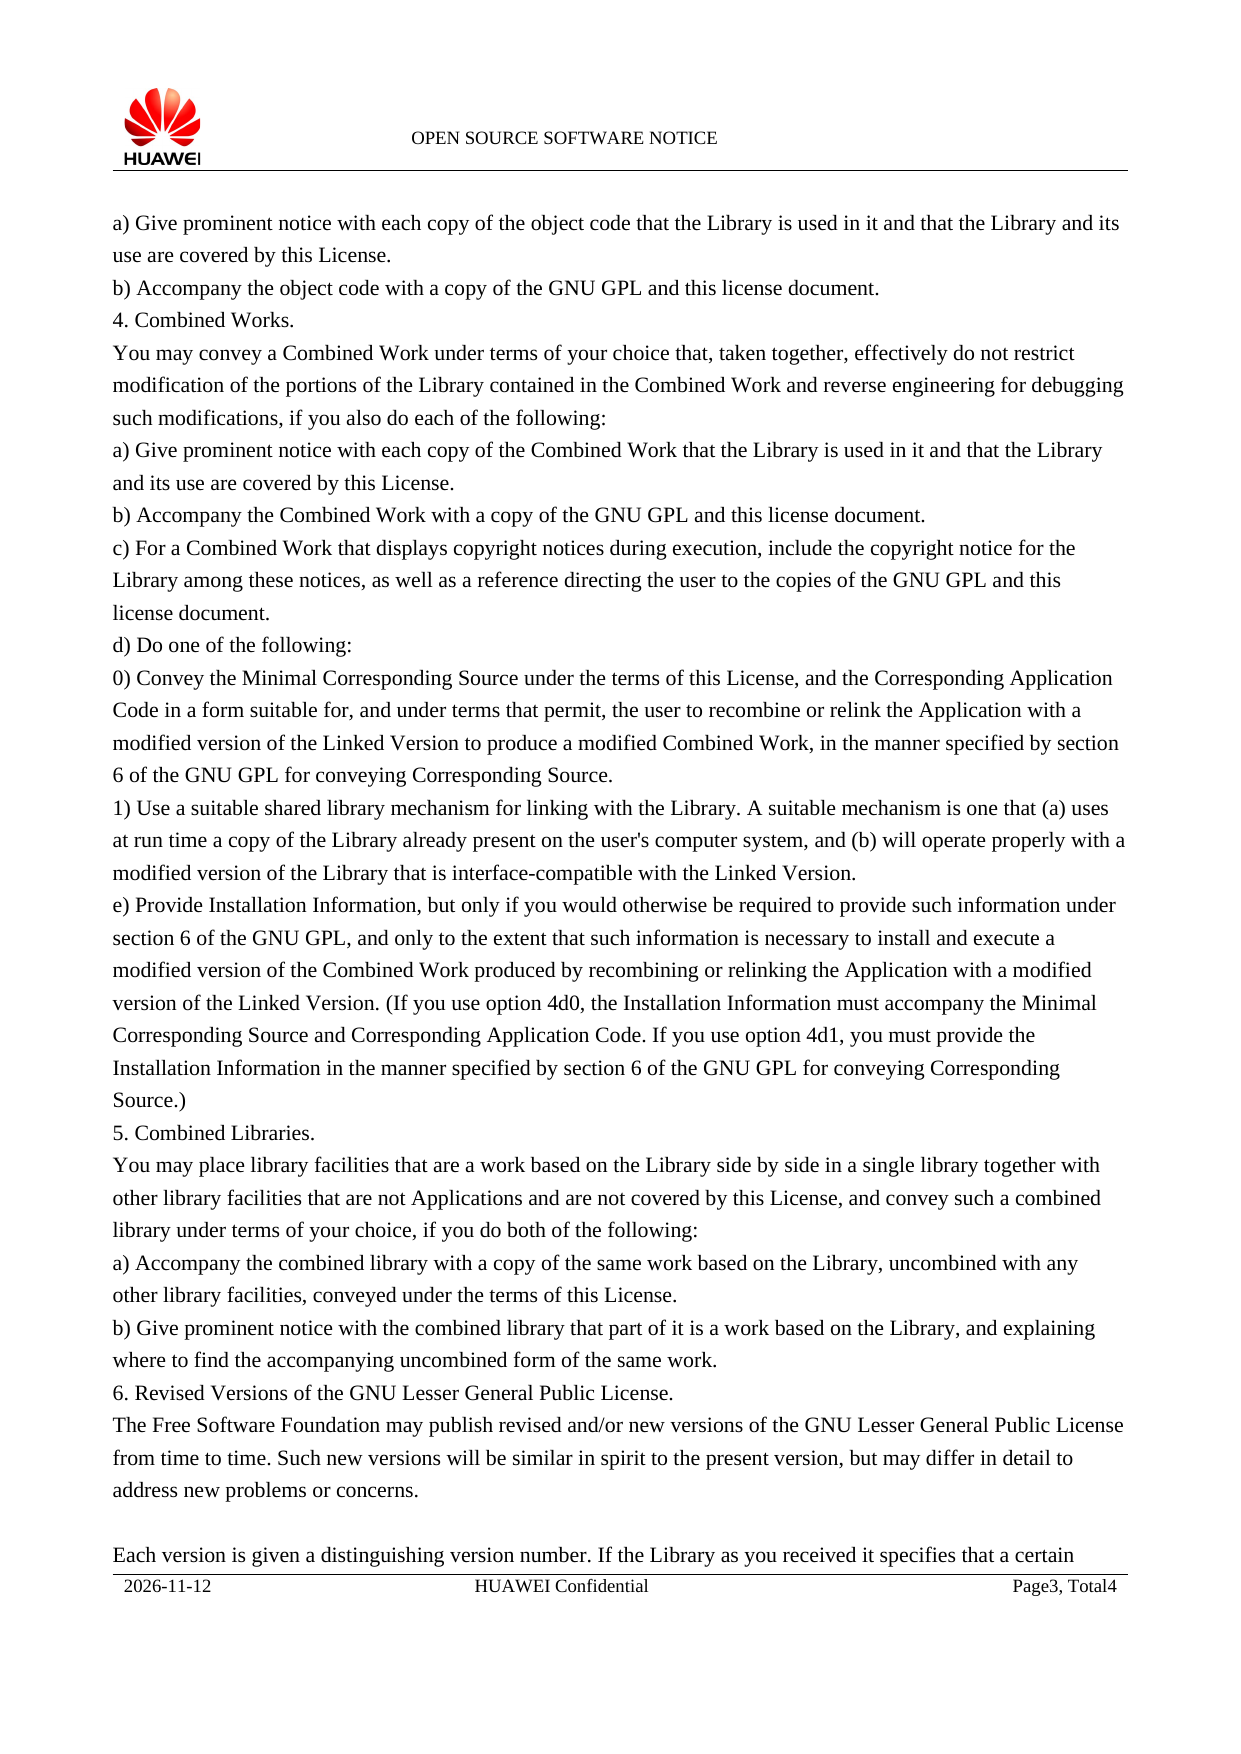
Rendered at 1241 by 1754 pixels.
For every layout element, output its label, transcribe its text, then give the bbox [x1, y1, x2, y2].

picture [124, 88, 201, 165]
